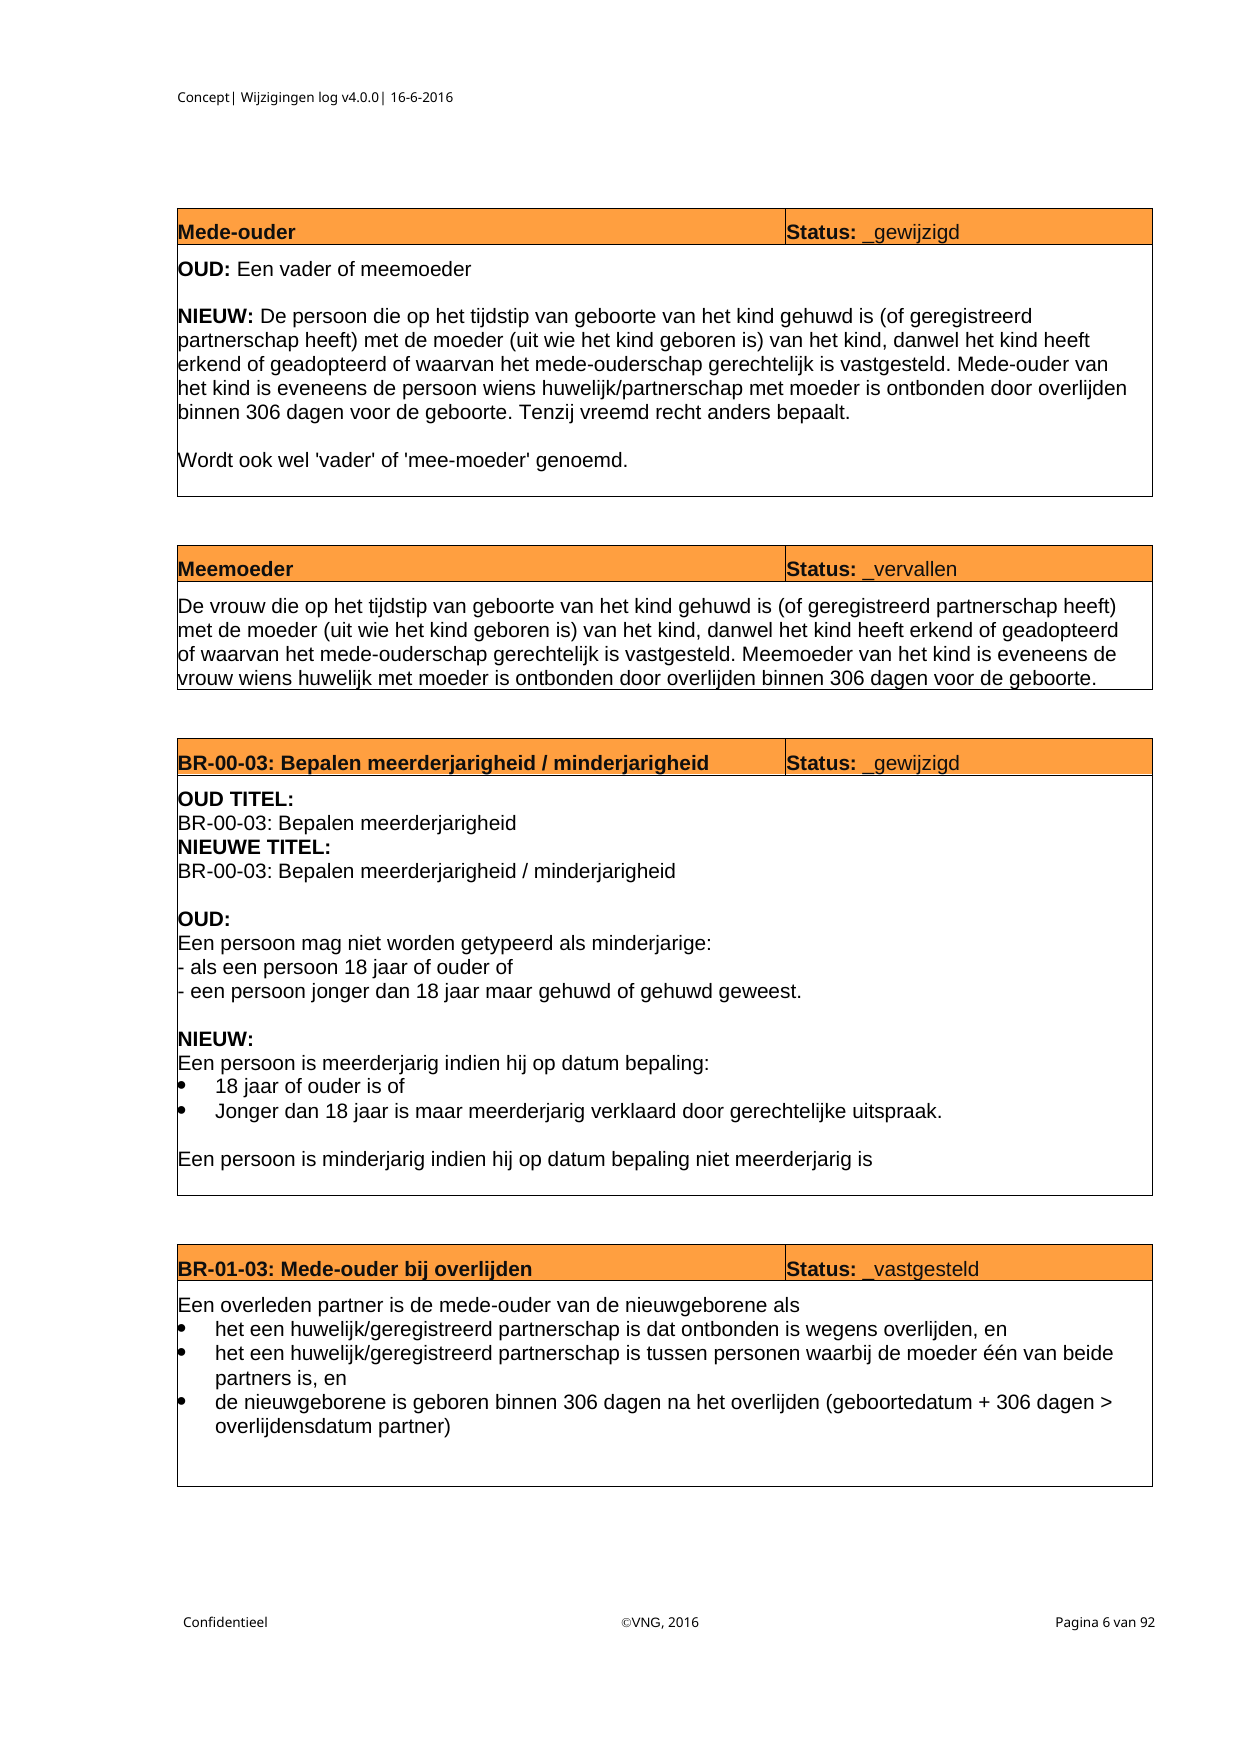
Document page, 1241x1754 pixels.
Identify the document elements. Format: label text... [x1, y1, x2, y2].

table_header Status: _gewijzigd [786, 739, 1152, 774]
table_header Mede-ouder [178, 209, 785, 244]
table_header Status: _vervallen [786, 546, 1152, 581]
table_header Meemoeder [178, 546, 785, 581]
table_header BR-01-03: Mede-ouder bij overlijden [178, 1245, 785, 1280]
table_header BR-00-03: Bepalen meerderjarigheid / minderjarigheid [178, 739, 785, 774]
table_cell OUD TITEL: BR-00-03: Bepalen meerderjarigheid NIEUWE TITEL: BR-00-03: Bepalen meerderjarigheid / minderjarigheid OUD: Een persoon mag niet worden getypeerd als minderjarige: - als een persoon 18 jaar of ouder of - een persoon jonger dan 18 jaar maar gehuwd of gehuwd geweest. NIEUW: Een persoon is meerderjarig indien hij op datum bepaling: 18 jaar of ouder is of Jonger dan 18 jaar is maar meerderjarig verklaard door gerechtelijke uitspraak. Een persoon is minderjarig indien hij op datum bepaling niet meerderjarig is [178, 776, 1152, 1195]
table_cell OUD: Een vader of meemoeder NIEUW: De persoon die op het tijdstip van geboorte van het kind gehuwd is (of geregistreerd partnerschap heeft) met de moeder (uit wie het kind geboren is) van het kind, danwel het kind heeft erkend of geadopteerd of waarvan het mede-ouderschap gerechtelijk is vastgesteld. Mede-ouder van het kind is eveneens de persoon wiens huwelijk/partnerschap met moeder is ontbonden door overlijden binnen 306 dagen voor de geboorte. Tenzij vreemd recht anders bepaalt. Wordt ook wel 'vader' of 'mee-moeder' genoemd. [178, 245, 1152, 496]
table_cell Een overleden partner is de mede-ouder van de nieuwgeborene als het een huwelijk/geregistreerd partnerschap is dat ontbonden is wegens overlijden, en het een huwelijk/geregistreerd partnerschap is tussen personen waarbij de moeder één van beide partners is, en de nieuwgeborene is geboren binnen 306 dagen na het overlijden (geboortedatum + 306 dagen > overlijdensdatum partner) [178, 1281, 1152, 1486]
table_cell De vrouw die op het tijdstip van geboorte van het kind gehuwd is (of geregistreerd partnerschap heeft) met de moeder (uit wie het kind geboren is) van het kind, danwel het kind heeft erkend of geadopteerd of waarvan het mede-ouderschap gerechtelijk is vastgesteld. Meemoeder van het kind is eveneens de vrouw wiens huwelijk met moeder is ontbonden door overlijden binnen 306 dagen voor de geboorte. [178, 582, 1152, 689]
table_header Status: _vastgesteld [786, 1245, 1152, 1280]
table_header Status: _gewijzigd [786, 209, 1152, 244]
